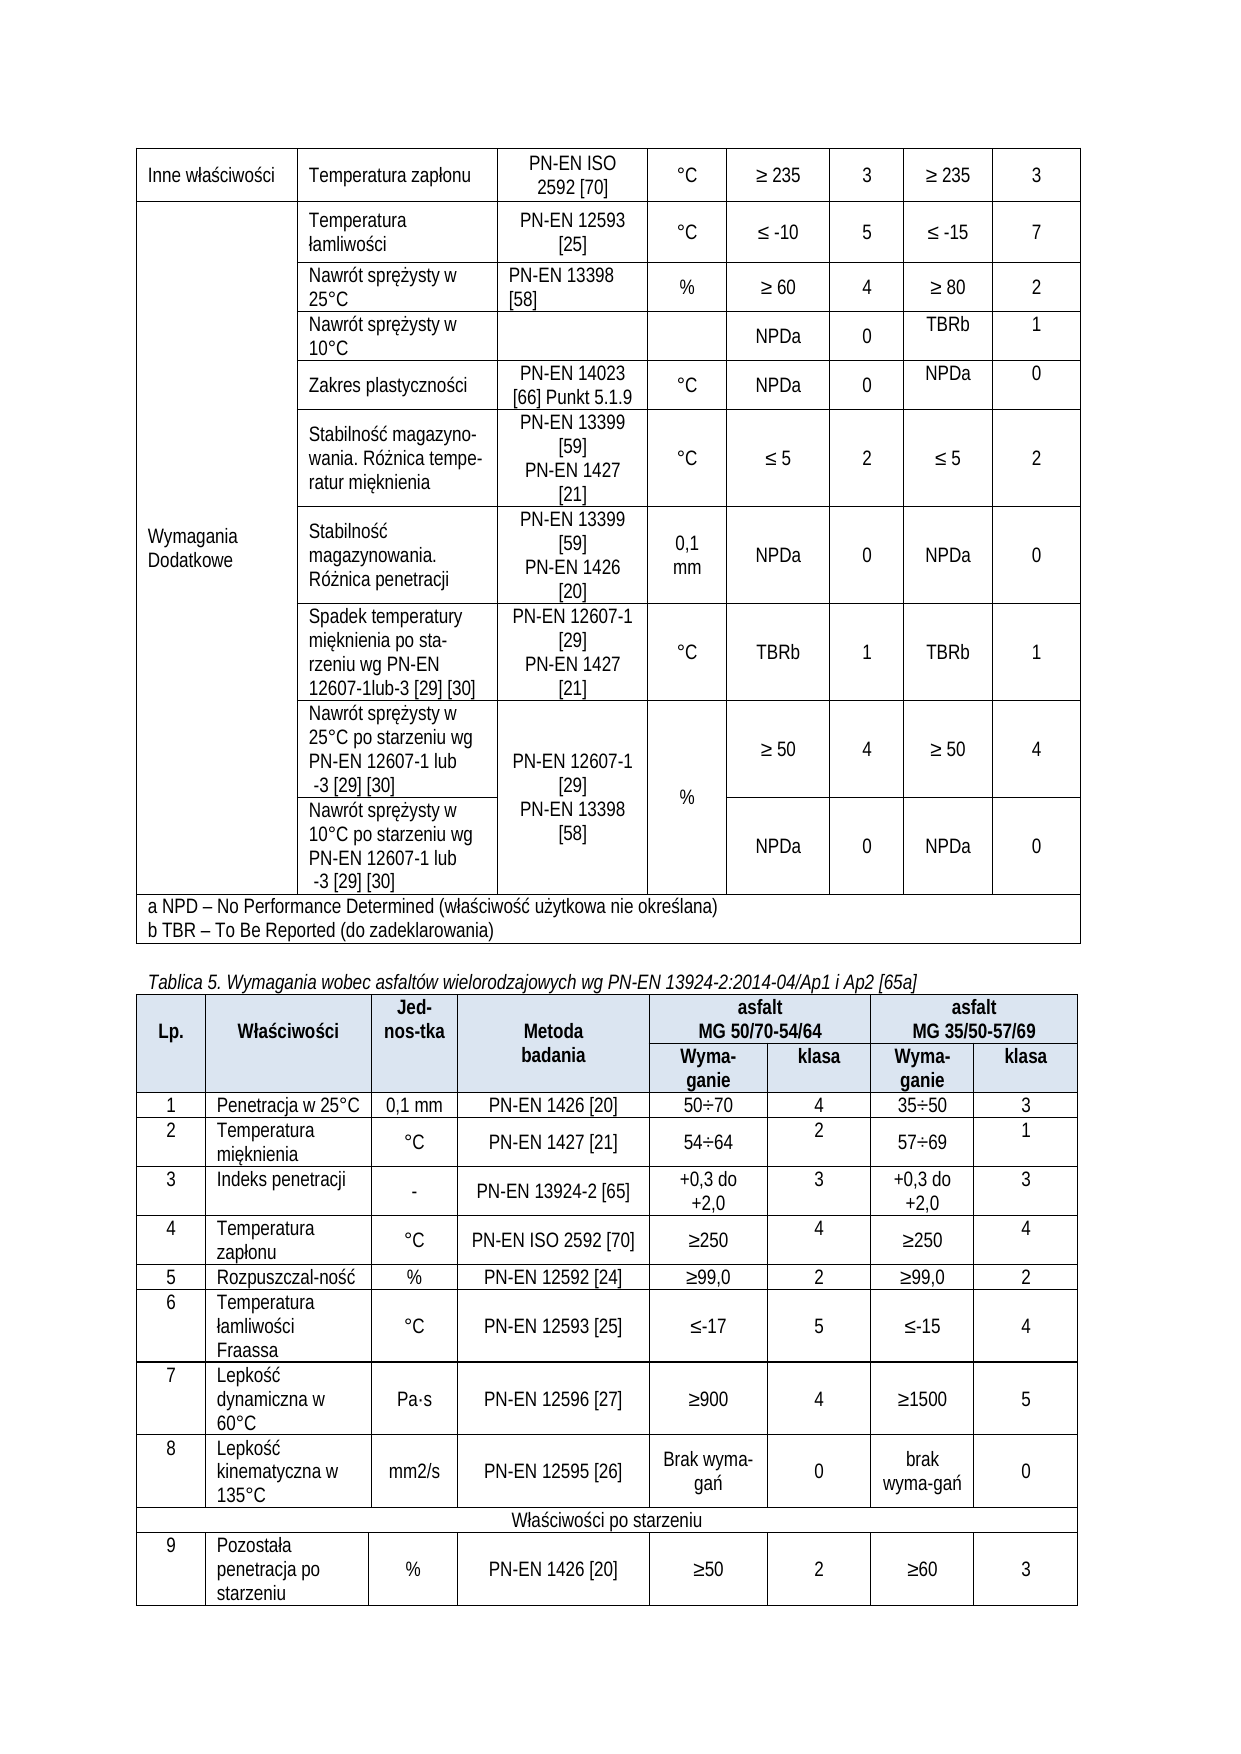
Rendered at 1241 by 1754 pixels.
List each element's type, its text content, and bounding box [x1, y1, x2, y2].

table_cell Pa∙s [372, 1363, 457, 1434]
table_cell PN-EN 1426 [20] [458, 1533, 649, 1605]
table_cell klasa [768, 1044, 870, 1092]
table_cell °C [648, 149, 726, 201]
table_cell Inne właściwości [137, 149, 297, 201]
table_cell ≥ 50 [904, 701, 992, 797]
table_cell Temperatura zapłonu [206, 1216, 371, 1263]
table_cell 3 [974, 1093, 1077, 1117]
table_cell TBRb [727, 604, 829, 700]
table_cell 3 [974, 1533, 1077, 1605]
table_header Metoda badania [458, 995, 649, 1092]
table_cell 4 [768, 1216, 870, 1263]
table_cell °C [648, 410, 726, 506]
table_header asfalt MG 35/50-57/69 [871, 995, 1077, 1043]
table_cell 1 [974, 1118, 1077, 1166]
table_cell 5 [974, 1363, 1077, 1434]
table_cell PN-EN 1426 [20] [458, 1093, 649, 1117]
table_cell PN-EN 12592 [24] [458, 1265, 649, 1288]
table_cell PN-EN 14023 [66] Punkt 5.1.9 [498, 361, 647, 409]
table_cell +0,3 do +2,0 [650, 1167, 767, 1214]
table_cell TBRb [904, 604, 992, 700]
table_cell 2 [974, 1265, 1077, 1288]
table_cell 2 [830, 410, 903, 506]
table_cell 6 [137, 1290, 205, 1361]
table_cell Temperatura łamliwości Fraassa [206, 1290, 371, 1361]
table_cell 5 [830, 202, 903, 262]
table_cell 0 [830, 798, 903, 893]
table_cell °C [372, 1118, 457, 1166]
table_cell ≥1500 [871, 1363, 973, 1434]
table_cell PN-EN 13924-2 [65] [458, 1167, 649, 1214]
table_cell ≤ -15 [904, 202, 992, 262]
table_cell Temperatura zapłonu [298, 149, 497, 201]
table_cell ≥ 235 [904, 149, 992, 201]
table_cell PN-EN 12596 [27] [458, 1363, 649, 1434]
table_cell ≥ 235 [727, 149, 829, 201]
table_cell NPDa [727, 507, 829, 603]
table_cell Właściwości po starzeniu [137, 1508, 1077, 1532]
table_cell 4 [974, 1216, 1077, 1263]
table_cell Rozpuszczal-ność [206, 1265, 371, 1288]
table_cell 4 [830, 263, 903, 311]
table_cell Spadek temperatury mięknienia po sta-rzeniu wg PN-EN 12607-1lub-3 [29] [30] [298, 604, 497, 700]
table_cell 3 [993, 149, 1080, 201]
table_cell ≤ 5 [727, 410, 829, 506]
table_cell +0,3 do +2,0 [871, 1167, 973, 1214]
table_cell °C [372, 1216, 457, 1263]
table_cell 2 [137, 1118, 205, 1166]
table_cell Indeks penetracji [206, 1167, 371, 1214]
table_cell 0 [993, 798, 1080, 893]
table_cell PN-EN 13399 [59] PN-EN 1426 [20] [498, 507, 647, 603]
table_cell 5 [768, 1290, 870, 1361]
table_header Właściwości [206, 995, 371, 1092]
table_cell ≥ 50 [727, 701, 829, 797]
table_cell [648, 507, 726, 603]
table_cell ≥ 60 [727, 263, 829, 311]
table_cell Stabilność magazyno-wania. Różnica tempe-ratur mięknienia [298, 410, 497, 506]
table_cell % [369, 1533, 457, 1605]
table_cell Brak wyma-gań [650, 1435, 767, 1507]
table_cell NPDa [727, 361, 829, 409]
table_cell Nawrót sprężysty w [298, 312, 497, 360]
table_cell °C [648, 202, 726, 262]
table_cell 4 [768, 1093, 870, 1117]
table_cell NPDa [727, 798, 829, 893]
table_cell 54÷64 [650, 1118, 767, 1166]
table_cell NPDa [904, 361, 992, 409]
table_cell % [372, 1265, 457, 1288]
table_cell 3 [768, 1167, 870, 1214]
table_cell Nawrót sprężysty w [298, 263, 497, 311]
table_cell a NPD – No Performance Determined (właściwość użytkowa nie określana) b TBR – To Be Reported (do zadeklarowania) [137, 895, 903, 942]
table_cell 4 [993, 701, 1080, 797]
table_cell Wymagania Dodatkowe [137, 202, 297, 893]
table_cell 1 [993, 312, 1080, 360]
table_cell [372, 1093, 457, 1117]
table_cell 7 [137, 1363, 205, 1434]
table_cell [648, 312, 726, 360]
table_cell 2 [993, 410, 1080, 506]
table_cell Temperatura mięknienia [206, 1118, 371, 1166]
table_cell - [372, 1167, 457, 1214]
table_cell 0 [830, 507, 903, 603]
table_cell 2 [993, 263, 1080, 311]
table_cell ≥99,0 [650, 1265, 767, 1288]
table_cell °C [648, 361, 726, 409]
table_cell mm2/s [372, 1435, 457, 1507]
table_cell 4 [830, 701, 903, 797]
table_header Jed-nos-tka [372, 995, 457, 1092]
table_cell 1 [137, 1093, 205, 1117]
table_cell °C [648, 604, 726, 700]
table_cell Lepkość kinematyczna w 135°C [206, 1435, 371, 1507]
table_cell 1 [830, 604, 903, 700]
table_cell ≤-17 [650, 1290, 767, 1361]
table_cell 0 [974, 1435, 1077, 1507]
table_cell NPDa [904, 507, 992, 603]
table_cell 50÷70 [650, 1093, 767, 1117]
table_cell ≥250 [650, 1216, 767, 1263]
table_cell brak wyma-gań [871, 1435, 973, 1507]
table_header Lp. [137, 995, 205, 1092]
table_cell 3 [137, 1167, 205, 1214]
table_cell Penetracja w [206, 1093, 371, 1117]
table_cell ≥900 [650, 1363, 767, 1434]
table_cell 0 [830, 361, 903, 409]
table_cell Wyma-ganie [871, 1044, 973, 1092]
table_cell 0 [830, 312, 903, 360]
table_cell PN-EN 12607-1 [29] PN-EN 13398 [58] [498, 701, 647, 893]
table_cell ≥99,0 [871, 1265, 973, 1288]
table_cell 8 [137, 1435, 205, 1507]
table_cell Pozostała penetracja po starzeniu [206, 1533, 368, 1605]
table_cell PN-EN 13398 [58] [498, 263, 647, 311]
table_cell PN-EN ISO 2592 [70] [498, 149, 647, 201]
table_cell 0 [768, 1435, 870, 1507]
table_cell klasa [974, 1044, 1077, 1092]
table_cell 0 [993, 361, 1080, 409]
table_cell ≥60 [871, 1533, 973, 1605]
table_cell NPDa [904, 798, 992, 893]
table_cell 7 [993, 202, 1080, 262]
table_cell 4 [768, 1363, 870, 1434]
table_cell % [648, 263, 726, 311]
table_cell 2 [768, 1118, 870, 1166]
table_cell PN-EN 1427 [21] [458, 1118, 649, 1166]
table_cell PN-EN 12607-1 [29] PN-EN 1427 [21] [498, 604, 647, 700]
table_cell NPDa [727, 312, 829, 360]
table_cell ≤ 5 [904, 410, 992, 506]
table_cell ≤-15 [871, 1290, 973, 1361]
table_cell 4 [137, 1216, 205, 1263]
table_cell [904, 895, 992, 942]
table_cell PN-EN 12593 [25] [498, 202, 647, 262]
table_cell Nawrót sprężysty w po starzeniu wg PN-EN 12607-1 lub -3 [29] [30] [298, 798, 497, 893]
table_cell Temperatura łamliwości [298, 202, 497, 262]
table_cell 57÷69 [871, 1118, 973, 1166]
table_cell Nawrót sprężysty w po starzeniu wg PN-EN 12607-1 lub -3 [29] [30] [298, 701, 497, 797]
table_cell [992, 895, 1080, 942]
table_cell °C [372, 1290, 457, 1361]
table_cell ≥250 [871, 1216, 973, 1263]
table_cell TBRb [904, 312, 992, 360]
table_cell 3 [830, 149, 903, 201]
table_cell 9 [137, 1533, 205, 1605]
table_cell ≥ 80 [904, 263, 992, 311]
table_cell 0 [993, 507, 1080, 603]
table_cell Wyma-ganie [650, 1044, 767, 1092]
table_cell PN-EN ISO 2592 [70] [458, 1216, 649, 1263]
text Tablica 5. Wymagania wobec asfaltów wielorodzajowych wg PN-EN 13924-2:2014-04/Ap1 i Ap2 [65a] [148, 970, 1093, 994]
table_cell [498, 312, 647, 360]
table_cell 2 [768, 1265, 870, 1288]
table_cell PN-EN 12593 [25] [458, 1290, 649, 1361]
table_cell 35÷50 [871, 1093, 973, 1117]
table_cell 1 [993, 604, 1080, 700]
table_cell 4 [974, 1290, 1077, 1361]
table_cell 3 [974, 1167, 1077, 1214]
table_header asfalt MG 50/70-54/64 [650, 995, 870, 1043]
table_cell ≤ -10 [727, 202, 829, 262]
table_cell Zakres plastyczności [298, 361, 497, 409]
table_cell Stabilność magazynowania. Różnica penetracji [298, 507, 497, 603]
table_cell 2 [768, 1533, 870, 1605]
table_cell PN-EN 12595 [26] [458, 1435, 649, 1507]
table_cell 5 [137, 1265, 205, 1288]
table_cell PN-EN 13399 [59] PN-EN 1427 [21] [498, 410, 647, 506]
table_cell Lepkość dynamiczna w 60°C [206, 1363, 371, 1434]
table_cell ≥50 [650, 1533, 767, 1605]
table_cell % [648, 701, 726, 893]
